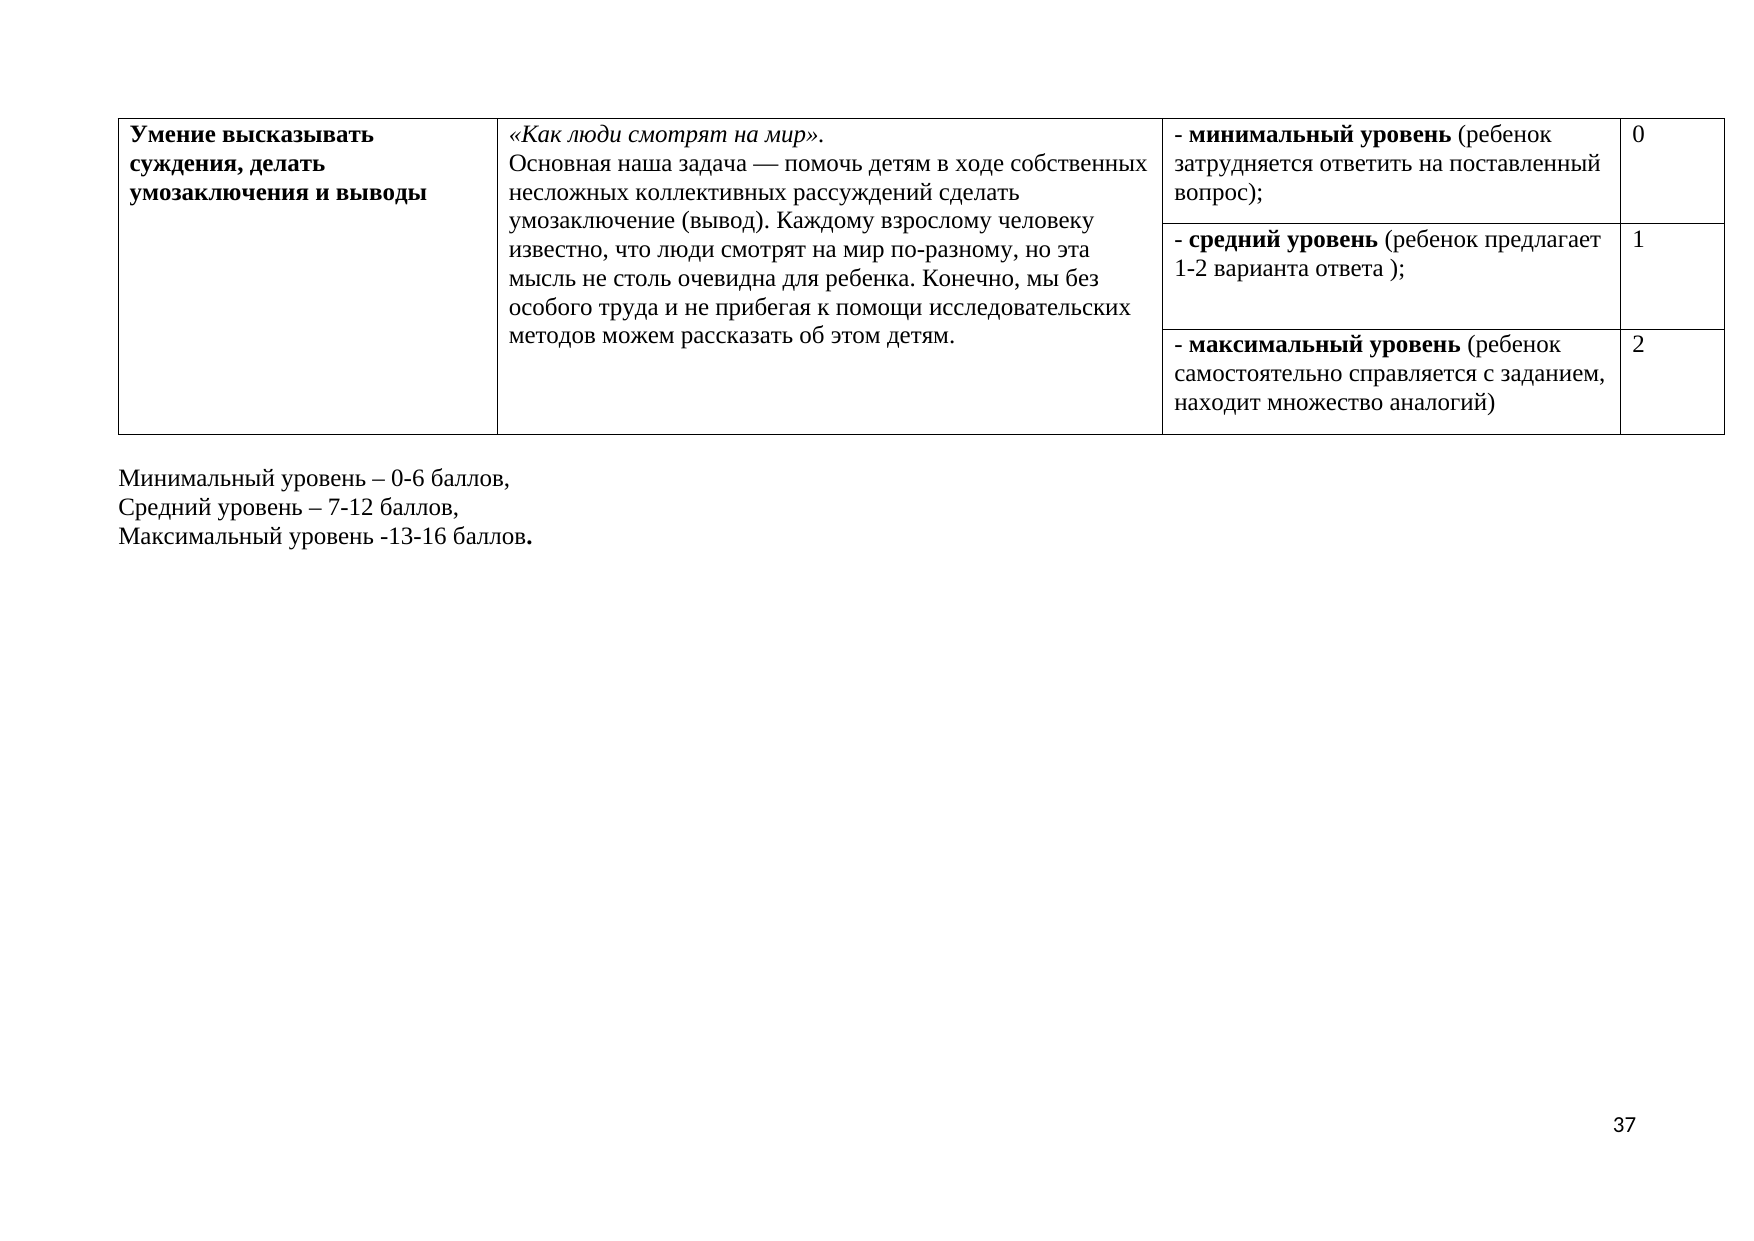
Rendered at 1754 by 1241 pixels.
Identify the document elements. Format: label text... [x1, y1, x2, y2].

table_cell - максимальный уровень (ребенок самостоятельно справляется с заданием, находит множество аналогий) [1163, 330, 1620, 434]
table_cell Умение высказывать суждения, делать умозаключения и выводы [119, 119, 497, 434]
text Средний уровень – 7-12 баллов, [118, 492, 1636, 521]
table_cell 0 [1621, 119, 1724, 223]
table_cell - минимальный уровень (ребенок затрудняется ответить на поставленный вопрос); [1163, 119, 1620, 223]
table_cell 1 [1621, 224, 1724, 328]
table_cell 2 [1621, 330, 1724, 434]
text Минимальный уровень – 0-6 баллов, [118, 463, 1636, 492]
table_cell - средний уровень (ребенок предлагает 1-2 варианта ответа ); [1163, 224, 1620, 328]
text Максимальный уровень -13-16 баллов. [118, 521, 1636, 550]
table_cell «Как люди смотрят на мир». Основная наша задача — помочь детям в ходе собственных несложных коллективных рассуждений сделать умозаключение (вывод). Каждому взрослому человеку известно, что люди смотрят на мир по-разному, но эта мысль не столь очевидна для ребенка. Конечно, мы без особого труда и не прибегая к помощи исследовательских методов можем рассказать об этом детям. [498, 119, 1162, 434]
